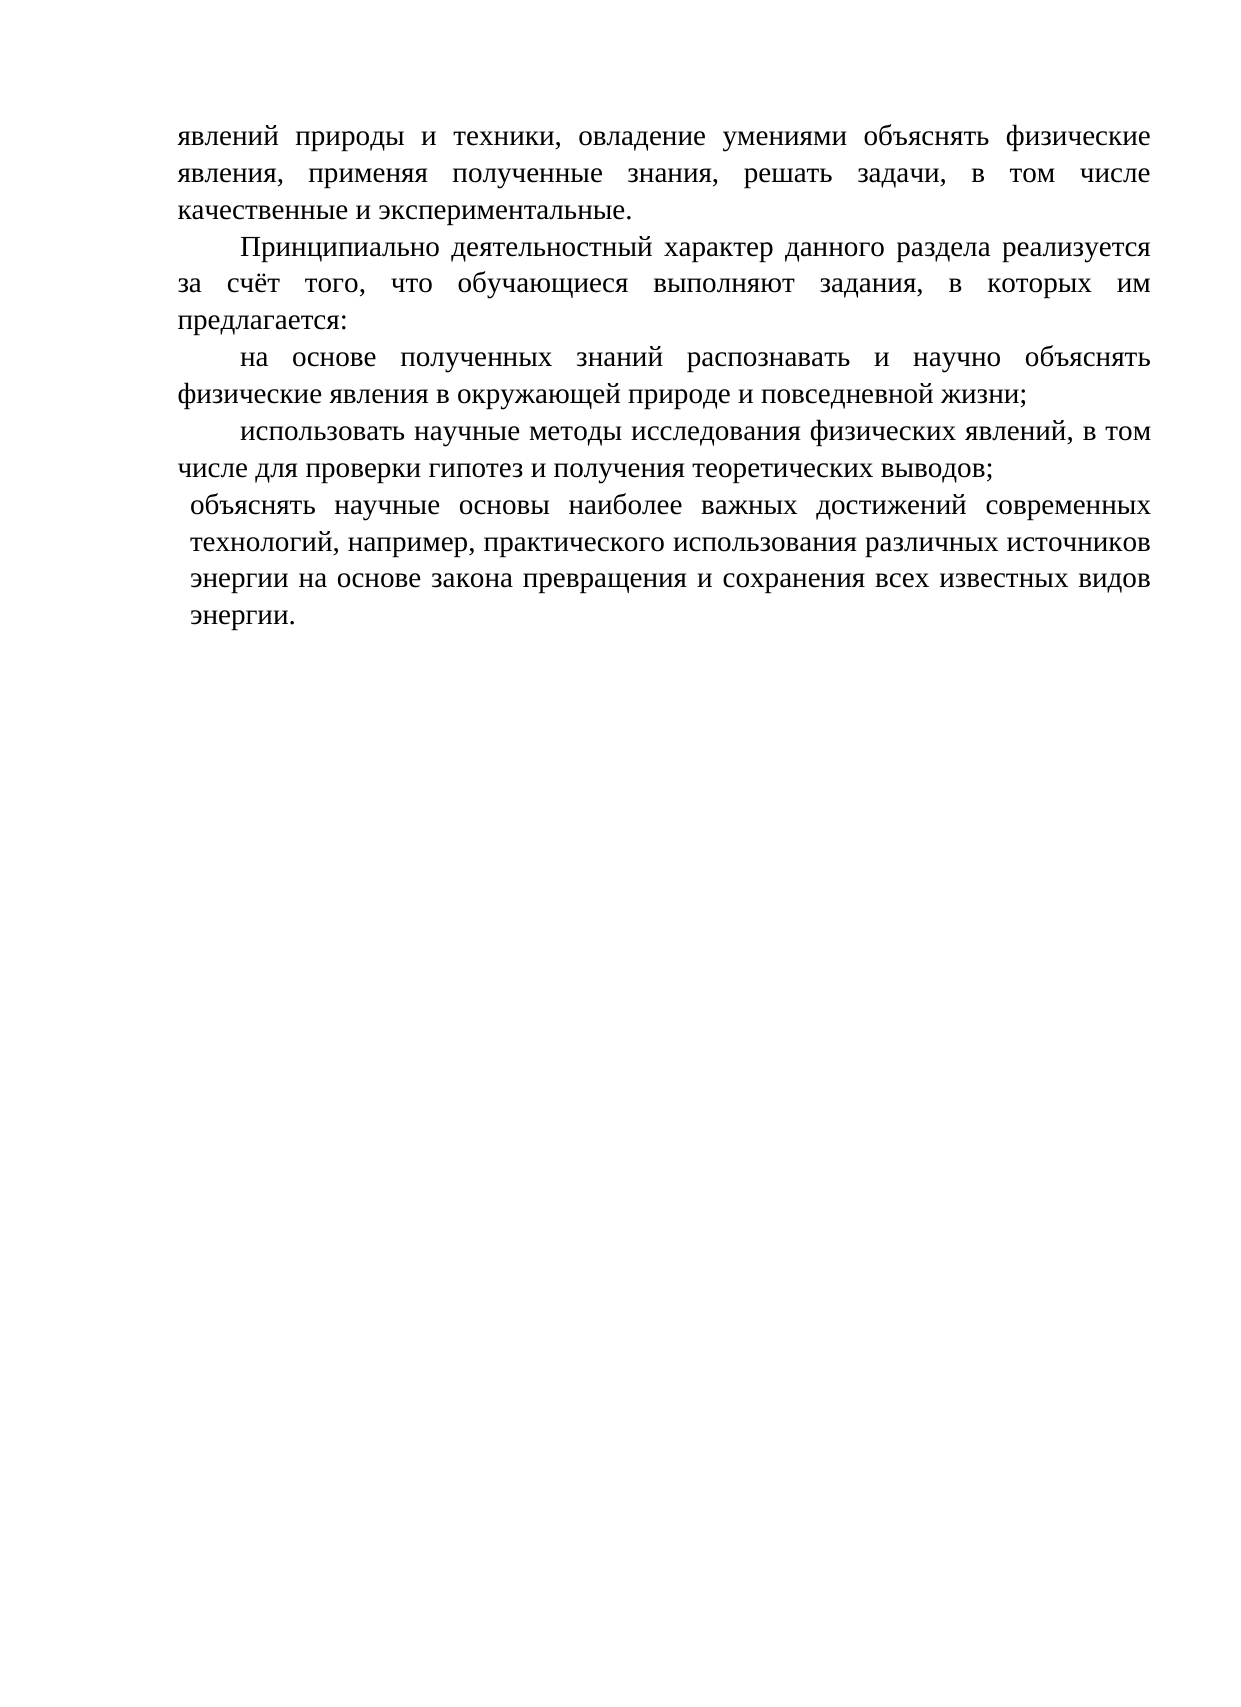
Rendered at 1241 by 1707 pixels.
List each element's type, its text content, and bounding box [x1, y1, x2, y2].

text использовать научные методы исследования физических явлений, в том числе для проверки гипотез и получения теоретических выводов; [177, 413, 1152, 483]
text Принципиально деятельностный характер данного раздела реализуется за счёт того, что обучающиеся выполняют задания, в которых им предлагается: [177, 229, 1152, 336]
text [177, 118, 1152, 225]
text на основе полученных знаний распознавать и научно объяснять физические явления в окружающей природе и повседневной жизни; [177, 339, 1152, 410]
text объяснять научные основы наиболее важных достижений современных технологий, например, практического использования различных источников энергии на основе закона превращения и сохранения всех известных видов энергии. [190, 487, 1152, 631]
